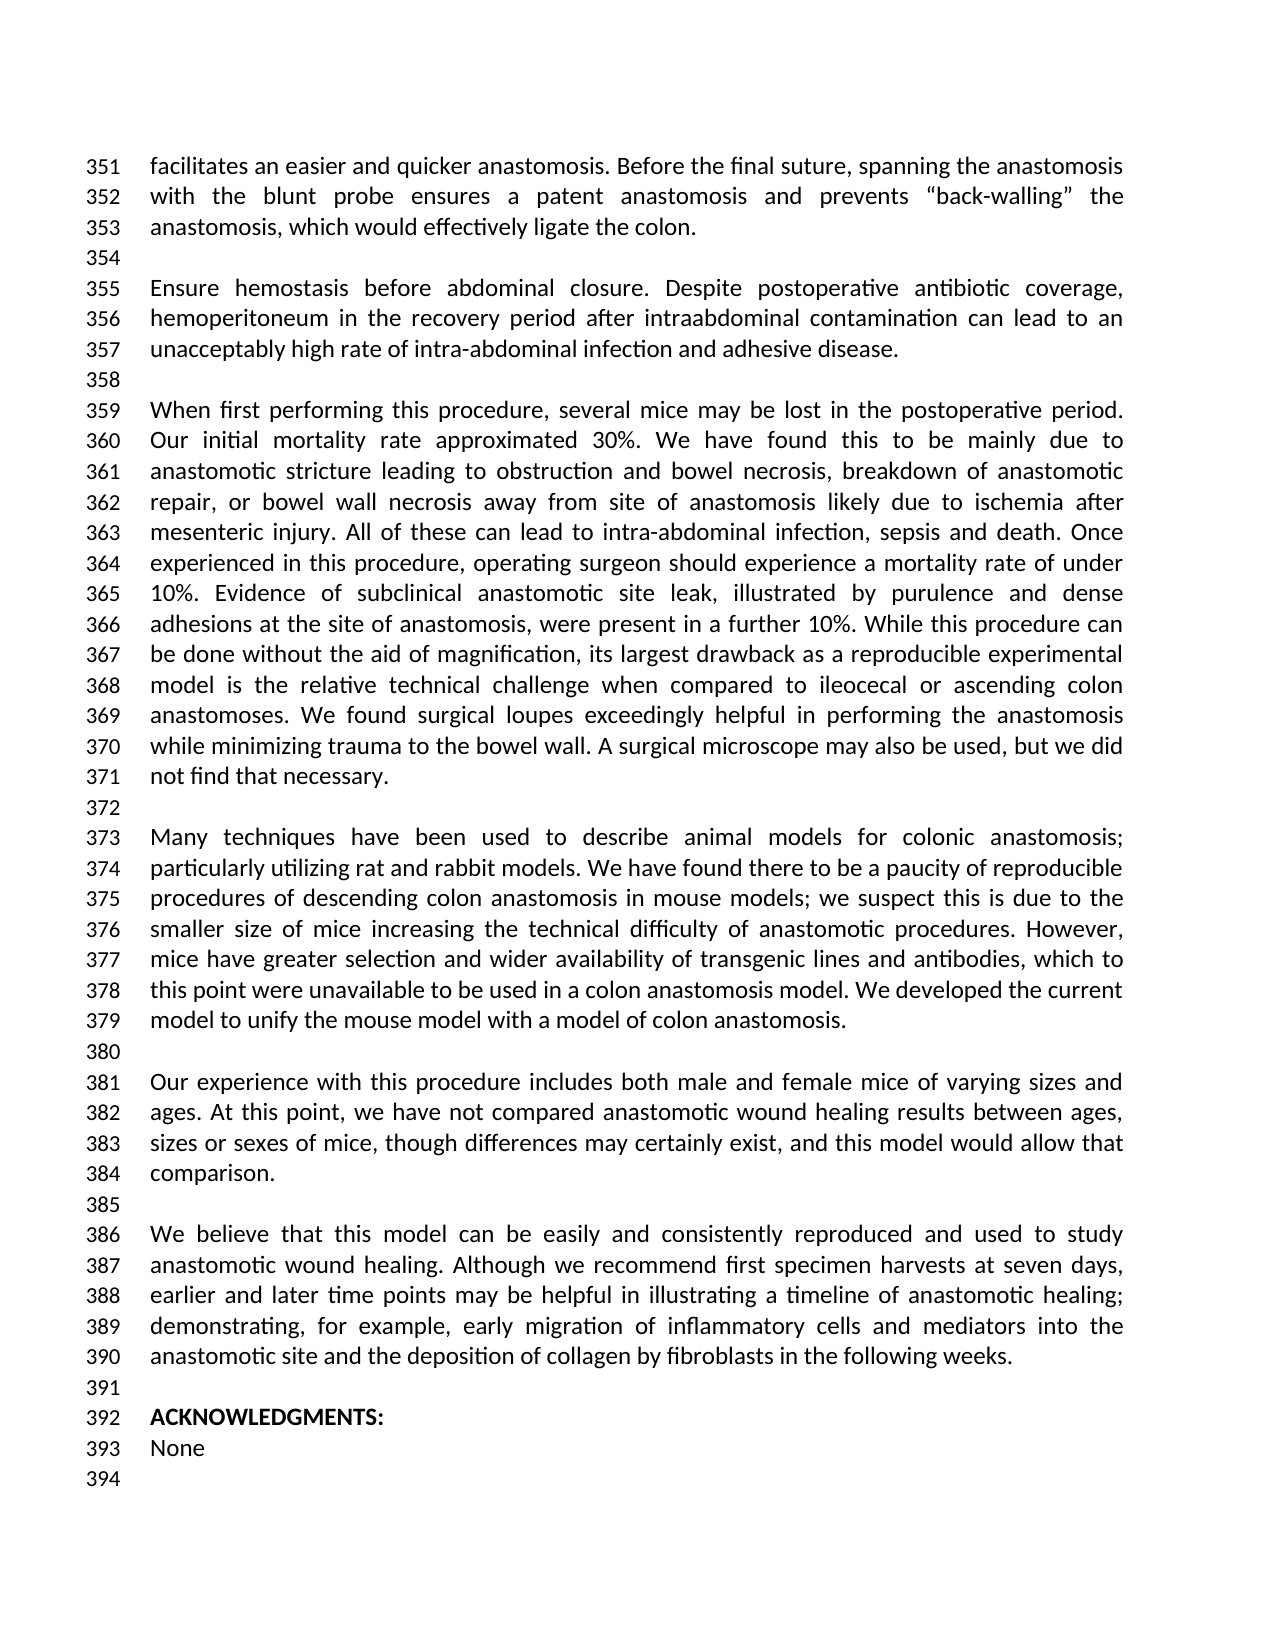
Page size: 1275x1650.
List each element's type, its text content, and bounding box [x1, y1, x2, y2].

text Ensure hemostasis before abdominal closure. Despite postoperative antibiotic coverage, hemoperitoneum in the recovery period after intraabdominal contamination can lead to an unacceptably high rate of intra-abdominal infection and adhesive disease. [150, 272, 1125, 364]
text Many techniques have been used to describe animal models for colonic anastomosis; particularly utilizing rat and rabbit models. We have found there to be a paucity of reproducible procedures of descending colon anastomosis in mouse models; we suspect this is due to the smaller size of mice increasing the technical difficulty of anastomotic procedures. However, mice have greater selection and wider availability of transgenic lines and antibodies, which to this point were unavailable to be used in a colon anastomosis model. We developed the current model to unify the mouse model with a model of colon anastomosis. [150, 821, 1125, 1035]
text When first performing this procedure, several mice may be lost in the postoperative period. Our initial mortality rate approximated 30%. We have found this to be mainly due to anastomotic stricture leading to obstruction and bowel necrosis, breakdown of anastomotic repair, or bowel wall necrosis away from site of anastomosis likely due to ischemia after mesenteric injury. All of these can lead to intra-abdominal infection, sepsis and death. Once experienced in this procedure, operating surgeon should experience a mortality rate of under 10%. Evidence of subclinical anastomotic site leak, illustrated by purulence and dense adhesions at the site of anastomosis, were present in a further 10%. While this procedure can be done without the aid of magnification, its largest drawback as a reproducible experimental model is the relative technical challenge when compared to ileocecal or ascending colon anastomoses. We found surgical loupes exceedingly helpful in performing the anastomosis while minimizing trauma to the bowel wall. A surgical microscope may also be used, but we did not find that necessary. [150, 394, 1125, 791]
text ACKNOWLEDGMENTS: [150, 1401, 1125, 1432]
text Our experience with this procedure includes both male and female mice of varying sizes and ages. At this point, we have not compared anastomotic wound healing results between ages, sizes or sexes of mice, though differences may certainly exist, and this model would allow that comparison. [150, 1066, 1125, 1188]
text We believe that this model can be easily and consistently reproduced and used to study anastomotic wound healing. Although we recommend first specimen harvests at seven days, earlier and later time points may be helpful in illustrating a timeline of anastomotic healing; demonstrating, for example, early migration of inflammatory cells and mediators into the anastomotic site and the deposition of collagen by fibroblasts in the following weeks. [150, 1218, 1125, 1371]
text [150, 150, 1125, 242]
text None [150, 1432, 1125, 1462]
